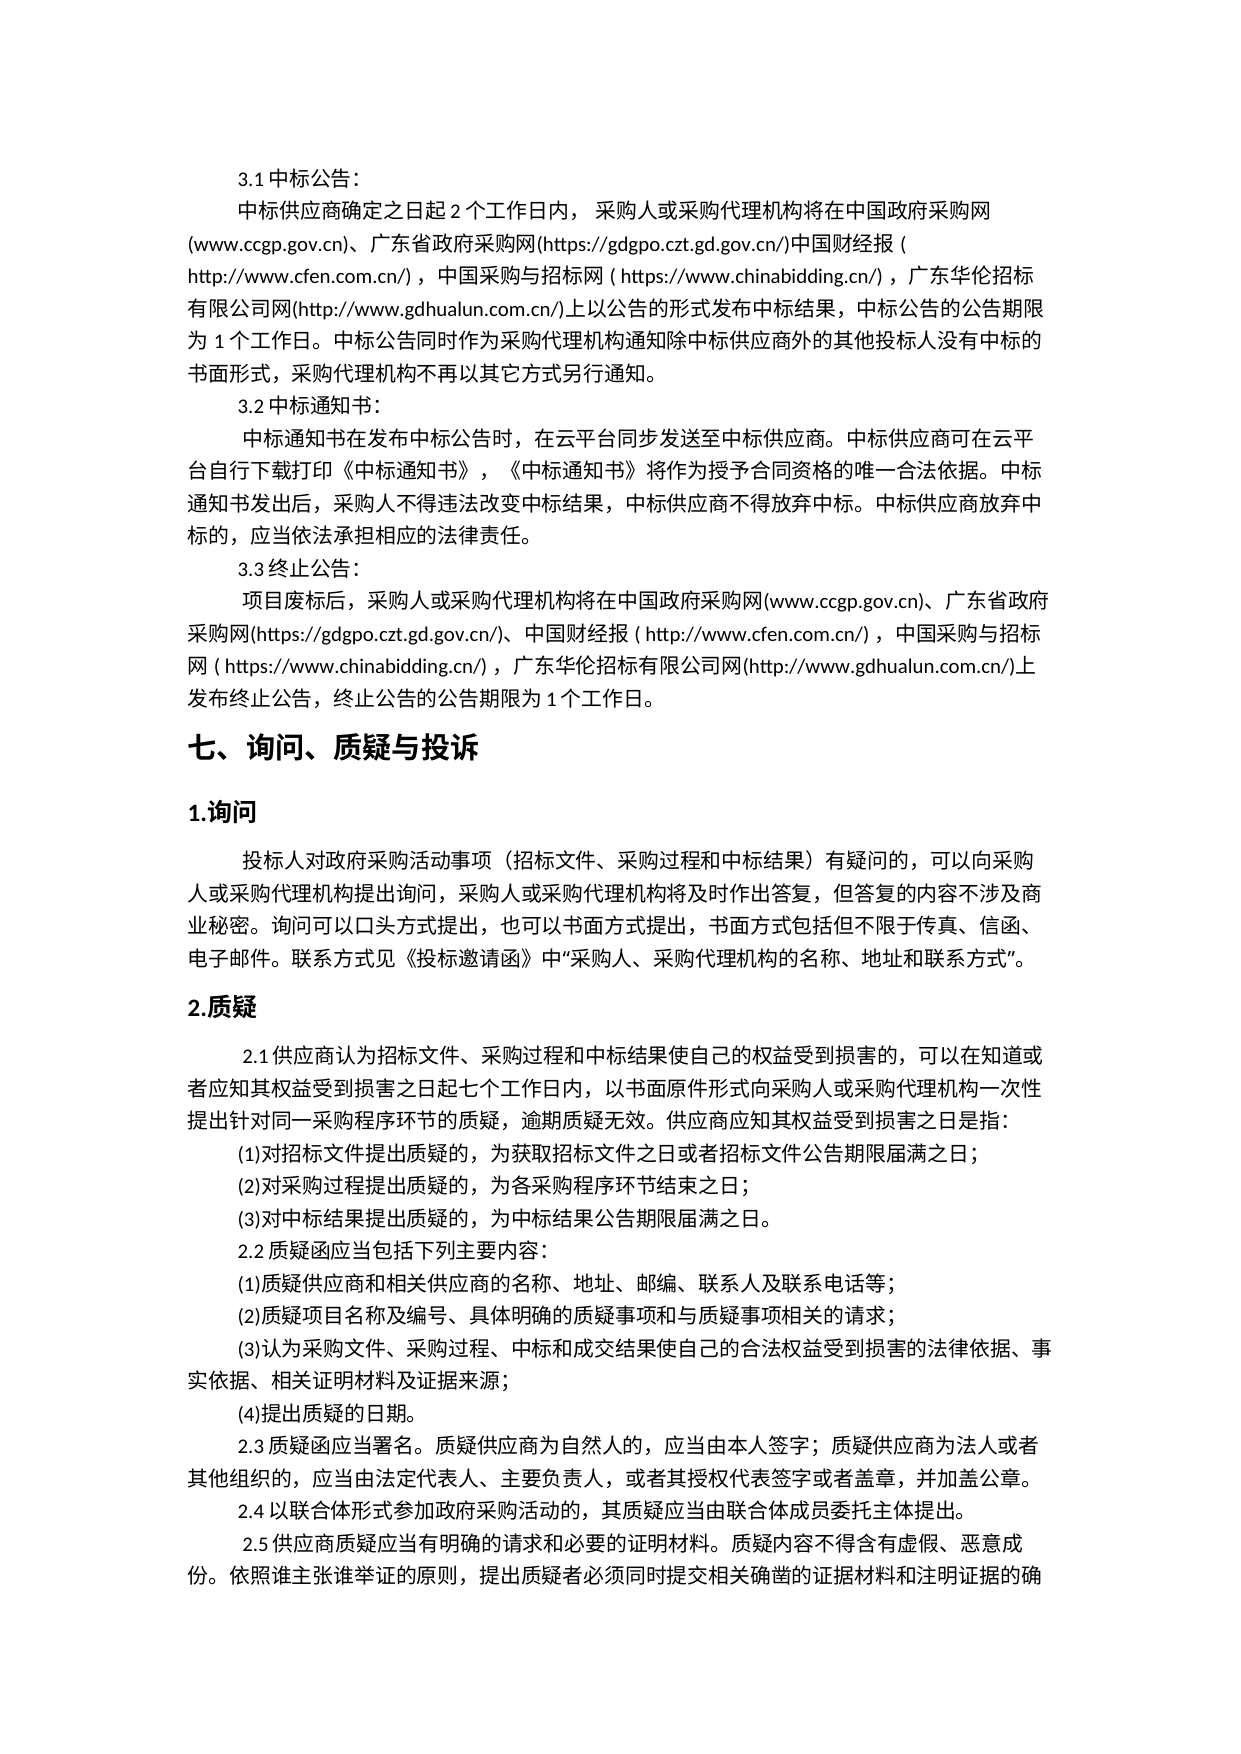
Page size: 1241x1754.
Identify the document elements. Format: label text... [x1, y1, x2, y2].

text 3.3终止公告： [187, 552, 1053, 584]
text 3.2中标通知书： [187, 389, 1053, 422]
text (4)提出质疑的日期。 [187, 1397, 1053, 1429]
text 2.1供应商认为招标文件、采购过程和中标结果使自己的权益受到损害的，可以在知道或者应知其权益受到损害之日起七个工作日内，以书面原件形式向采购人或采购代理机构一次性提出针对同一采购程序环节的质疑，逾期质疑无效。供应商应知其权益受到损害之日是指： [187, 1039, 1053, 1137]
text (2)对采购过程提出质疑的，为各采购程序环节结束之日； [187, 1169, 1053, 1202]
text (3)对中标结果提出质疑的，为中标结果公告期限届满之日。 [187, 1202, 1053, 1234]
text (1)质疑供应商和相关供应商的名称、地址、邮编、联系人及联系电话等； [187, 1267, 1053, 1299]
text 项目废标后，采购人或采购代理机构将在中国政府采购网(www.ccgp.gov.cn)、广东省政府采购网(https://gdgpo.czt.gd.gov.cn/)、中国财经报 ( http://www.cfen.com.cn/) ，中国采购与招标网 ( https://www.chinabidding.cn/) ，广东华伦招标有限公司网(http://www.gdhualun.com.cn/)上发布终止公告，终止公告的公告期限为1个工作日。 [187, 584, 1053, 714]
text 2.2质疑函应当包括下列主要内容： [187, 1234, 1053, 1267]
text 投标人对政府采购活动事项（招标文件、采购过程和中标结果）有疑问的，可以向采购人或采购代理机构提出询问，采购人或采购代理机构将及时作出答复，但答复的内容不涉及商业秘密。询问可以口头方式提出，也可以书面方式提出，书面方式包括但不限于传真、信函、电子邮件。联系方式见《投标邀请函》中“采购人、采购代理机构的名称、地址和联系方式”。 [187, 844, 1053, 974]
text 2.质疑 [187, 974, 1053, 1039]
text 2.3 质疑函应当署名。质疑供应商为自然人的，应当由本人签字；质疑供应商为法人或者其他组织的，应当由法定代表人、主要负责人，或者其授权代表签字或者盖章，并加盖公章。 [187, 1429, 1053, 1494]
text 中标供应商确定之日起2个工作日内， 采购人或采购代理机构将在中国政府采购网(www.ccgp.gov.cn)、广东省政府采购网(https://gdgpo.czt.gd.gov.cn/)中国财经报 ( http://www.cfen.com.cn/) ，中国采购与招标网 ( https://www.chinabidding.cn/) ，广东华伦招标有限公司网(http://www.gdhualun.com.cn/)上以公告的形式发布中标结果，中标公告的公告期限为 1 个工作日。中标公告同时作为采购代理机构通知除中标供应商外的其他投标人没有中标的书面形式，采购代理机构不再以其它方式另行通知。 [187, 194, 1053, 389]
text 中标通知书在发布中标公告时，在云平台同步发送至中标供应商。中标供应商可在云平台自行下载打印《中标通知书》，《中标通知书》将作为授予合同资格的唯一合法依据。中标通知书发出后，采购人不得违法改变中标结果，中标供应商不得放弃中标。中标供应商放弃中标的，应当依法承担相应的法律责任。 [187, 422, 1053, 552]
text 3.1中标公告： [187, 162, 1053, 194]
text (3)认为采购文件、采购过程、中标和成交结果使自己的合法权益受到损害的法律依据、事实依据、相关证明材料及证据来源； [187, 1332, 1053, 1397]
text (1)对招标文件提出质疑的，为获取招标文件之日或者招标文件公告期限届满之日； [187, 1137, 1053, 1169]
text 1.询问 [187, 779, 1053, 844]
text 2.4以联合体形式参加政府采购活动的，其质疑应当由联合体成员委托主体提出。 [187, 1494, 1053, 1527]
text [187, 1527, 1053, 1592]
text (2)质疑项目名称及编号、具体明确的质疑事项和与质疑事项相关的请求； [187, 1299, 1053, 1332]
text 七、询问、质疑与投诉 [187, 714, 1053, 779]
